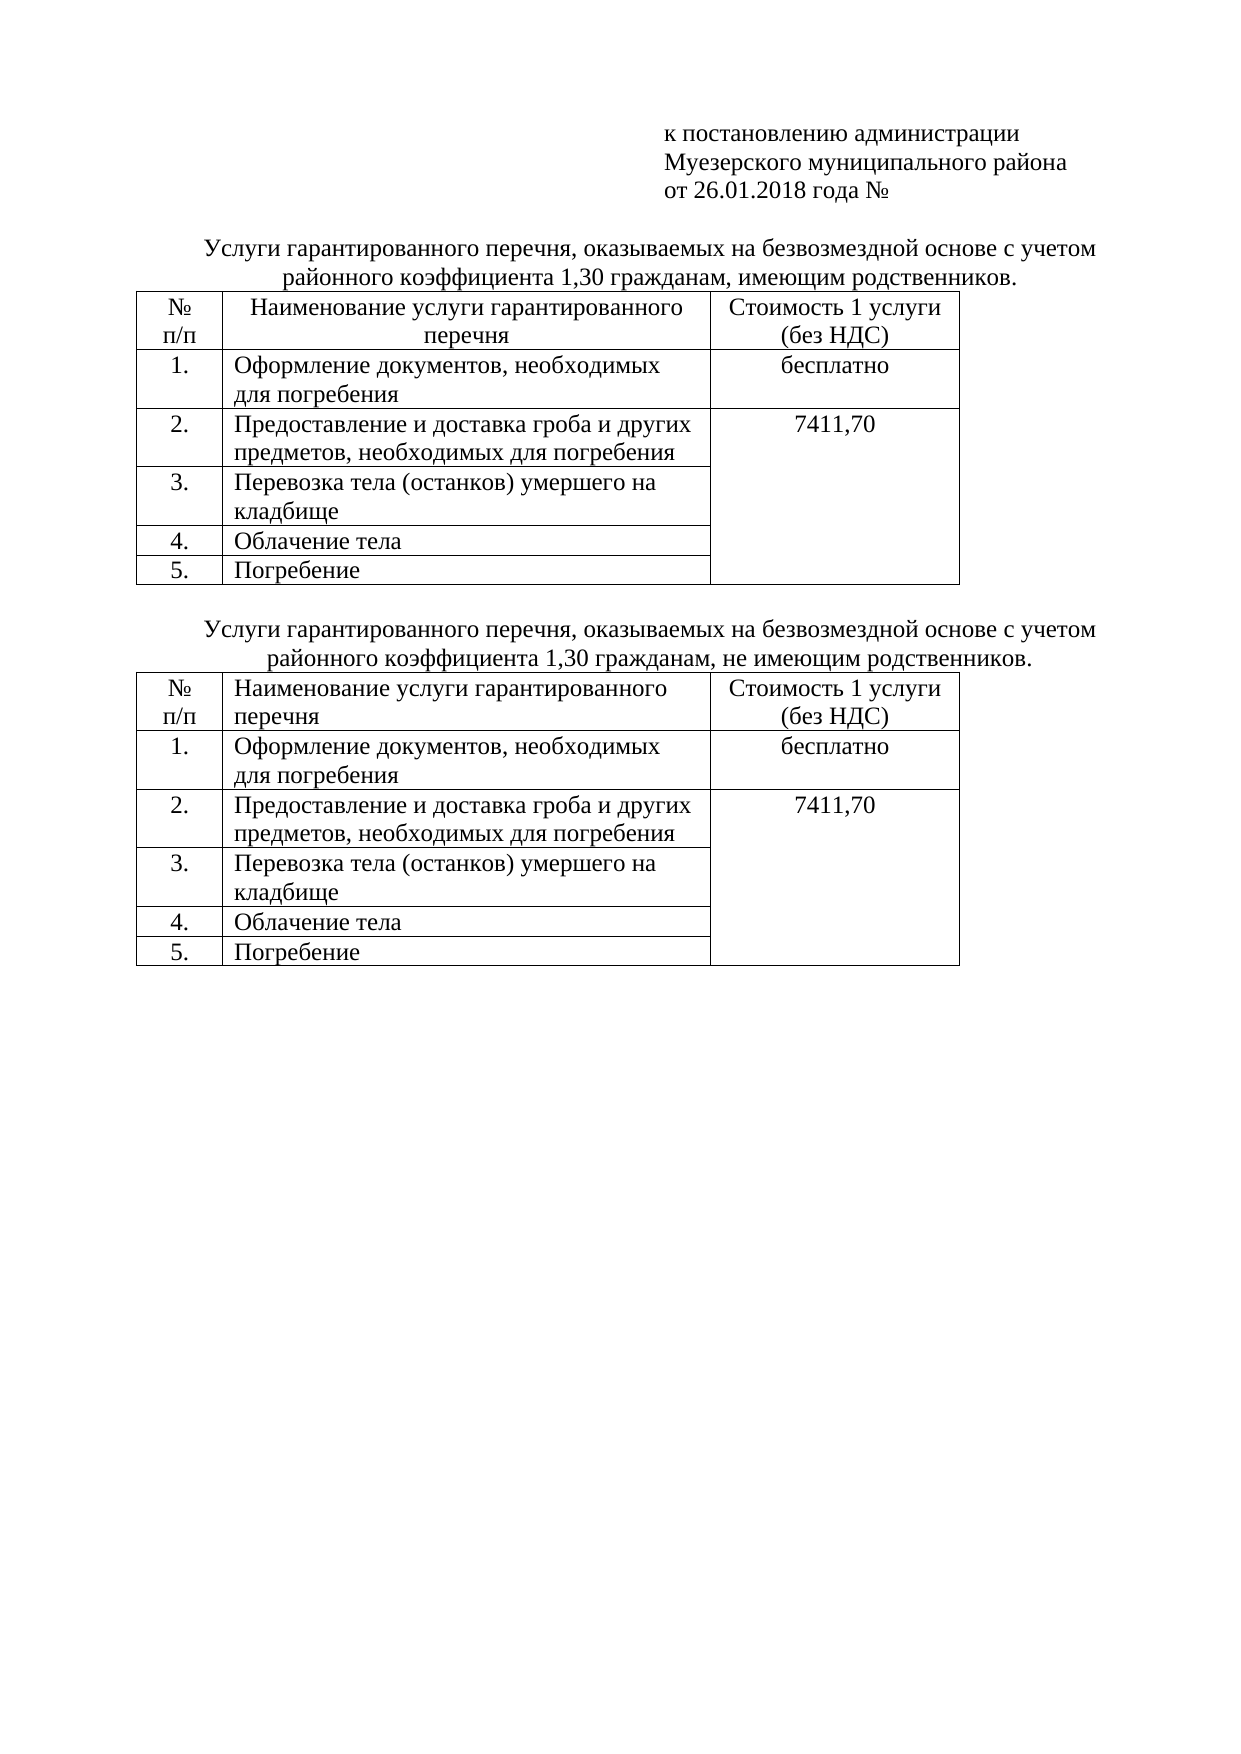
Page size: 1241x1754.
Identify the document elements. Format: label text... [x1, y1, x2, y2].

table_cell Перевозка тела (останков) умершего на кладбище [223, 467, 710, 525]
table_cell 2. [137, 790, 222, 847]
table_cell Перевозка тела (останков) умершего на кладбище [223, 848, 710, 906]
text Услуги гарантированного перечня, оказываемых на безвозмездной основе с учетом районного коэффициента 1,30 гражданам, имеющим родственников. [148, 233, 1152, 291]
table_cell 7411,70 [711, 409, 959, 584]
table_cell 7411,70 [711, 790, 959, 965]
table_cell 1. [137, 731, 222, 789]
table_cell Облачение тела [223, 526, 710, 554]
table_header № п/п [137, 292, 222, 349]
table_cell бесплатно [711, 350, 959, 408]
table_cell 5. [137, 937, 222, 965]
table_cell Погребение [223, 556, 710, 584]
table_cell бесплатно [711, 731, 959, 789]
table_cell 3. [137, 467, 222, 525]
table_cell 4. [137, 907, 222, 936]
text к постановлению администрации Муезерского муниципального района [664, 118, 1152, 176]
table_header Стоимость 1 услуги (без НДС) [711, 673, 959, 730]
table_header Наименование услуги гарантированного перечня [223, 292, 710, 349]
table_cell Погребение [223, 937, 710, 965]
table_header Наименование услуги гарантированного перечня [223, 673, 710, 730]
table_cell 3. [137, 848, 222, 906]
table_cell Предоставление и доставка гроба и других предметов, необходимых для погребения [223, 790, 710, 847]
table_cell Предоставление и доставка гроба и других предметов, необходимых для погребения [223, 409, 710, 466]
table_cell 1. [137, 350, 222, 408]
table_header № п/п [137, 673, 222, 730]
table_cell 5. [137, 556, 222, 584]
text Услуги гарантированного перечня, оказываемых на безвозмездной основе с учетом районного коэффициента 1,30 гражданам, не имеющим родственников. [148, 614, 1152, 672]
table_header Стоимость 1 услуги (без НДС) [711, 292, 959, 349]
table_cell Облачение тела [223, 907, 710, 936]
table_cell Оформление документов, необходимых для погребения [223, 731, 710, 789]
table_cell 4. [137, 526, 222, 554]
table_cell 2. [137, 409, 222, 466]
table_cell Оформление документов, необходимых для погребения [223, 350, 710, 408]
text от 26.01.2018 года № [664, 176, 1152, 204]
